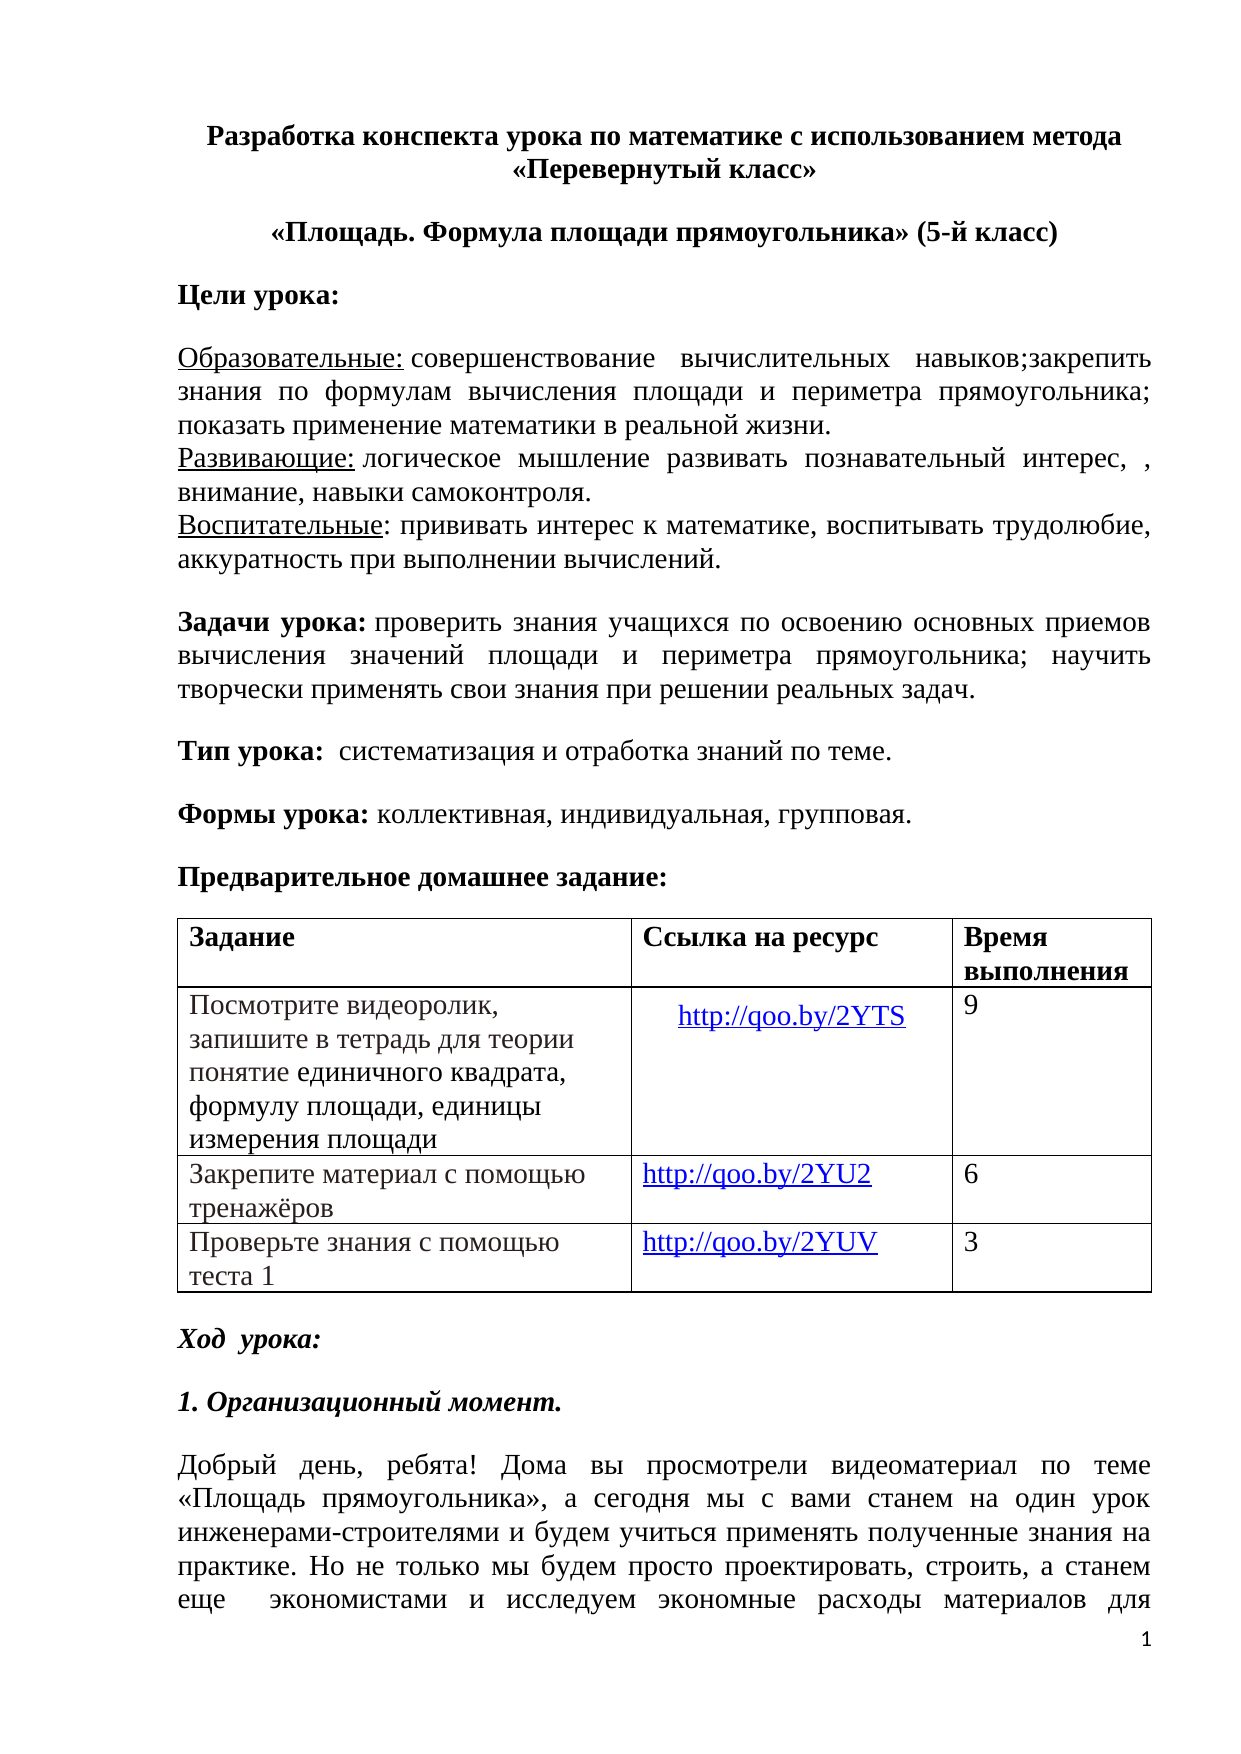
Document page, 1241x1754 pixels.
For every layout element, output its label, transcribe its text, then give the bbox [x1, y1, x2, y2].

table_cell Закрепите материал с помощью тренажёров [334, 1156, 631, 1223]
text Задачи урока: проверить знания учащихся по освоению основных приемов вычисления значений площади и периметра прямоугольника; научить творчески применять свои знания при решении реальных задач. [177, 604, 1152, 704]
table_cell 9 [953, 988, 1151, 1155]
table_cell Посмотрите видеоролик, запишите в тетрадь для теории понятие единичного квадрата, формулу площади, единицы измерения площади [178, 988, 631, 1155]
text Тип урока: систематизация и отработка знаний по теме. [177, 733, 1152, 767]
text Воспитательные: прививать интерес к математике, воспитывать трудолюбие, аккуратность при выполнении вычислений. [177, 507, 1152, 574]
text Развивающие: логическое мышление развивать познавательный интерес, , внимание, навыки самоконтроля. [177, 440, 1152, 507]
table_header Задание [178, 919, 631, 986]
text Цели урока: [177, 277, 1152, 311]
text Разработка конспекта урока по математике с использованием метода «Перевернутый класс» [177, 118, 1152, 185]
table_header Время выполнения [953, 919, 1151, 986]
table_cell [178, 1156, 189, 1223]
text «Площадь. Формула площади прямоугольника» (5-й класс) [177, 214, 1152, 248]
text 1. Организационный момент. [177, 1384, 1152, 1418]
text Ход урока: [177, 1322, 1152, 1355]
table_cell 6 [953, 1156, 1151, 1223]
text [177, 1447, 1152, 1615]
text Предварительное домашнее задание: [177, 859, 1152, 892]
table_cell 3 [953, 1224, 1151, 1291]
table_cell http://qoo.by/2YTS [632, 988, 952, 1155]
table_header Ссылка на ресурс [632, 919, 952, 986]
table_cell http://qoo.by/2YU2 [632, 1156, 952, 1223]
table_cell Проверьте знания с помощью теста 1 [275, 1224, 631, 1291]
text Формы урока: коллективная, индивидуальная, групповая. [177, 796, 1152, 830]
table_cell http://qoo.by/2YUV [632, 1224, 952, 1291]
text Образовательные: совершенствование вычислительных навыков;закрепить знания по формулам вычисления площади и периметра прямоугольника; показать применение математики в реальной жизни. [177, 340, 1152, 440]
